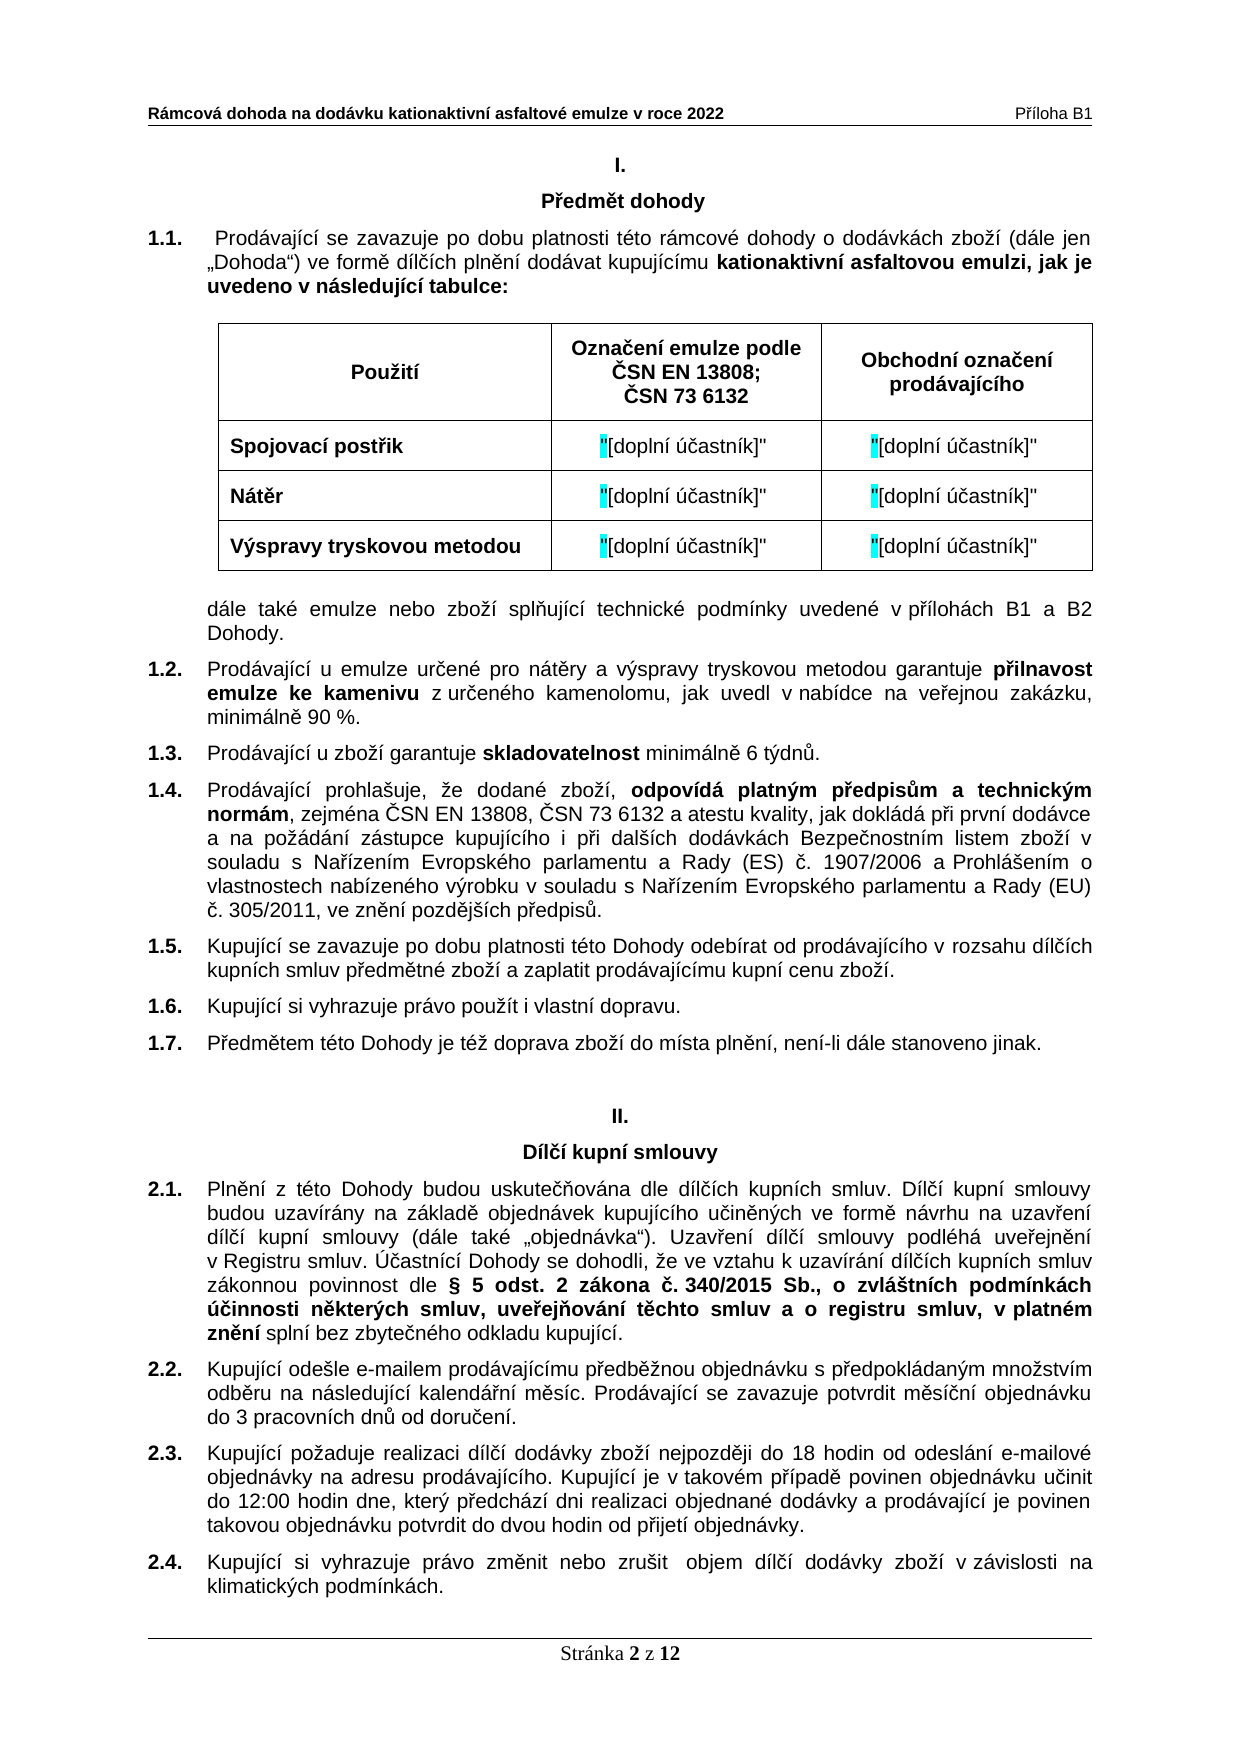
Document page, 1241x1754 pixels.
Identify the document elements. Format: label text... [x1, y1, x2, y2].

text Dílčí kupní smlouvy [148, 1140, 1092, 1164]
text II. [148, 1104, 1092, 1128]
list Prodávající u zboží garantuje skladovatelnost minimálně 6 týdnů. [148, 741, 1092, 765]
text I. [148, 153, 1092, 177]
list Prodávající u emulze určené pro nátěry a výspravy tryskovou metodou garantuje přilnavost emulze ke kamenivu z určeného kamenolomu, jak uvedl v nabídce na veřejnou zakázku, minimálně 90 %. [148, 657, 1092, 729]
text Předmět dohody [148, 189, 1092, 213]
table_header Označení emulze podle ČSN EN 13808; ČSN 73 6132 [552, 324, 821, 420]
list Plnění z této Dohody budou uskutečňována dle dílčích kupních smluv. Dílčí kupní smlouvy budou uzavírány na základě objednávek kupujícího učiněných ve formě návrhu na uzavření dílčí kupní smlouvy (dále také „objednávka“). Uzavření dílčí smlouvy podléhá uveřejnění v Registru smluv. Účastnící Dohody se dohodli, že ve vztahu k uzavírání dílčích kupních smluv zákonnou povinnost dle § 5 odst. 2 zákona č. 340/2015 Sb., o zvláštních podmínkách účinnosti některých smluv, uveřejňování těchto smluv a o registru smluv, v platném znění splní bez zbytečného odkladu kupující. [148, 1177, 1092, 1344]
list Prodávající prohlašuje, že dodané zboží, odpovídá platným předpisům a technickým normám, zejména ČSN EN 13808, ČSN 73 6132 a atestu kvality, jak dokládá při první dodávce a na požádání zástupce kupujícího i při dalších dodávkách Bezpečnostním listem zboží v souladu s Nařízením Evropského parlamentu a Rady (ES) č. 1907/2006 a Prohlášením o vlastnostech nabízeného výrobku v souladu s Nařízením Evropského parlamentu a Rady (EU) č. 305/2011, ve znění pozdějších předpisů. [148, 778, 1092, 921]
list Kupující si vyhrazuje právo použít i vlastní dopravu. [148, 994, 1092, 1018]
list Kupující požaduje realizaci dílčí dodávky zboží nejpozději do 18 hodin od odeslání e-mailové objednávky na adresu prodávajícího. Kupující je v takovém případě povinen objednávku učinit do 12:00 hodin dne, který předchází dni realizaci objednané dodávky a prodávající je povinen takovou objednávku potvrdit do dvou hodin od přijetí objednávky. [148, 1441, 1092, 1537]
list Kupující odešle e-mailem prodávajícímu předběžnou objednávku s předpokládaným množstvím odběru na následující kalendářní měsíc. Prodávající se zavazuje potvrdit měsíční objednávku do 3 pracovních dnů od doručení. [148, 1357, 1092, 1429]
list Kupující se zavazuje po dobu platnosti této Dohody odebírat od prodávajícího v rozsahu dílčích kupních smluv předmětné zboží a zaplatit prodávajícímu kupní cenu zboží. [148, 934, 1092, 982]
table_cell [552, 471, 821, 520]
table_cell [822, 521, 1092, 570]
table_cell [552, 521, 821, 570]
table_cell [552, 421, 821, 470]
table_cell Nátěr [219, 471, 551, 520]
table_cell [822, 421, 1092, 470]
list Prodávající se zavazuje po dobu platnosti této rámcové dohody o dodávkách zboží (dále jen „Dohoda“) ve formě dílčích plnění dodávat kupujícímu kationaktivní asfaltovou emulzi, jak je uvedeno v následující tabulce: [148, 226, 1092, 297]
table_cell Spojovací postřik [219, 421, 551, 470]
list Předmětem této Dohody je též doprava zboží do místa plnění, není-li dále stanoveno jinak. [148, 1031, 1092, 1055]
table_header Obchodní označení prodávajícího [822, 324, 1092, 420]
table_header Použití [219, 324, 551, 420]
text dále také emulze nebo zboží splňující technické podmínky uvedené v přílohách B1 a B2 Dohody. [207, 596, 1092, 644]
table_cell [822, 471, 1092, 520]
list Kupující si vyhrazuje právo změnit nebo zrušit objem dílčí dodávky zboží v závislosti na klimatických podmínkách. [148, 1549, 1092, 1597]
table_cell Výspravy tryskovou metodou [219, 521, 551, 570]
